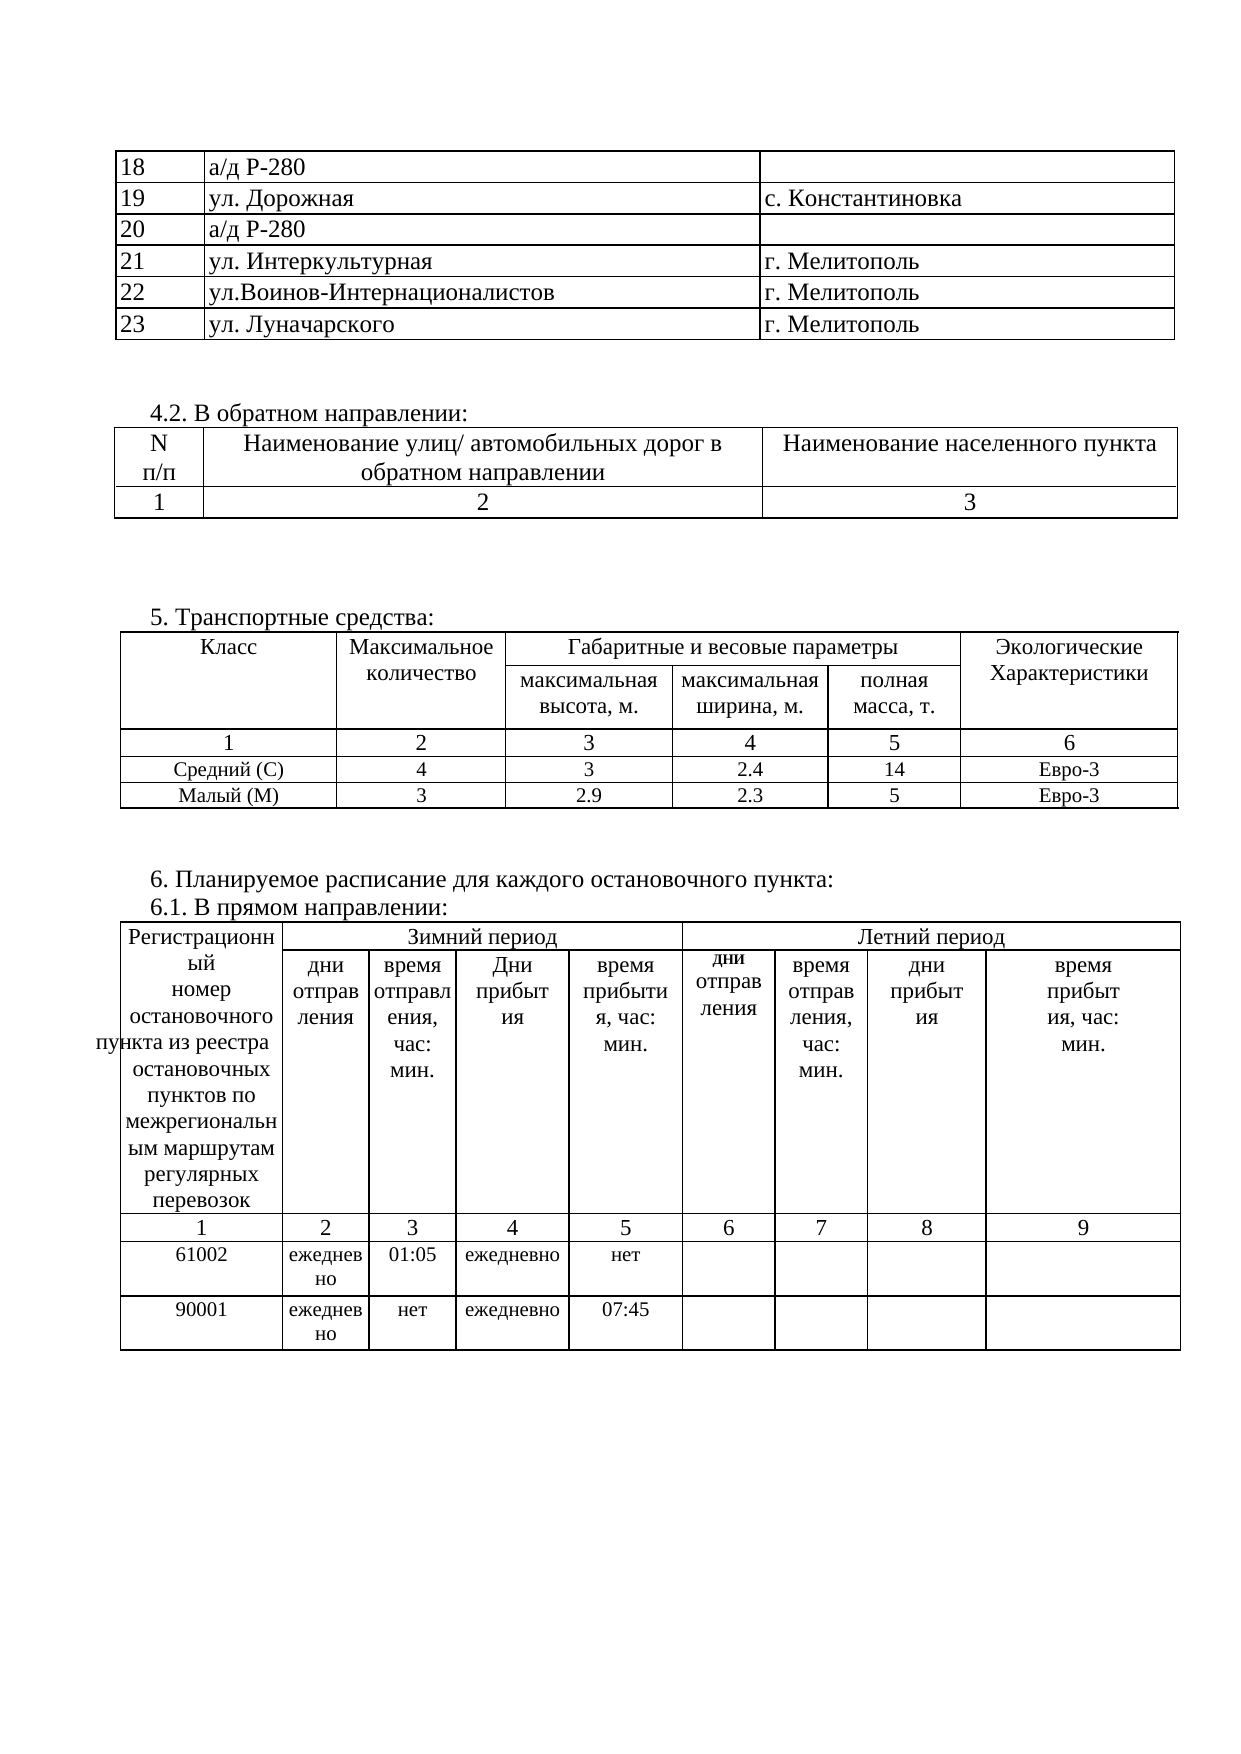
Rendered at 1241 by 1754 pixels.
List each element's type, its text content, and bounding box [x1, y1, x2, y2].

table_cell 1 [121, 1214, 282, 1241]
table_cell 2.9 [506, 783, 672, 807]
table_cell [683, 1242, 774, 1295]
table_cell 14 [829, 757, 960, 781]
table_cell с. Константиновка [761, 183, 1174, 213]
table_cell 2.3 [673, 783, 827, 807]
table_cell 2 [283, 1214, 368, 1241]
table_cell [987, 1297, 1180, 1349]
table_cell 9 [987, 1214, 1180, 1241]
table_cell 90001 [121, 1297, 282, 1349]
table_cell [987, 1242, 1180, 1295]
table_cell 19 [117, 183, 204, 213]
table_header Экологические Характеристики [961, 633, 1177, 728]
table_cell 4 [457, 1214, 568, 1241]
table_cell полная масса, т. [829, 666, 960, 728]
table_cell 2 [204, 487, 762, 517]
table_cell время прибыти я, час: мин. [570, 951, 682, 1213]
table_cell 5 [829, 730, 960, 756]
table_cell 5 [570, 1214, 682, 1241]
table_cell 21 [117, 246, 204, 276]
table_cell 07:45 [570, 1297, 682, 1349]
table_cell время прибыт ия, час: мин. [987, 951, 1180, 1213]
table_cell ежедневно [283, 1242, 368, 1295]
table_cell 4 [337, 757, 505, 781]
table_cell ежедневно [457, 1242, 568, 1295]
table_header N п/п [115, 428, 203, 486]
table_cell нет [370, 1297, 455, 1349]
table_cell [776, 1297, 867, 1349]
table_cell [868, 1242, 985, 1295]
table_cell 8 [868, 1214, 985, 1241]
table_cell 18 [117, 152, 204, 181]
table_header Наименование улиц/ автомобильных дорог в обратном направлении [204, 428, 762, 486]
text 4.2. В обратном направлении: [150, 398, 1090, 427]
table_cell 1 [115, 487, 203, 517]
table_cell 6 [961, 730, 1177, 756]
table_cell дни прибыт ия [868, 951, 985, 1213]
table_header Максимальное количество [337, 633, 505, 728]
table_cell ул.Воинов-Интернационалистов [205, 277, 759, 307]
table_cell 7 [776, 1214, 867, 1241]
table_cell ул. Дорожная [205, 183, 759, 213]
table_cell 5 [829, 783, 960, 807]
table_cell ул. Луначарского [205, 309, 759, 339]
table_cell Дни прибыт ия [457, 951, 568, 1213]
table_cell 6 [683, 1214, 774, 1241]
table_cell Средний (С) [121, 757, 336, 781]
text 5. Транспортные средства: [150, 602, 1090, 631]
table_cell г. Мелитополь [761, 246, 1174, 276]
table_cell [868, 1297, 985, 1349]
table_cell ДНИ отправ ления [683, 951, 774, 1213]
table_header Класс [121, 633, 336, 728]
table_cell максимальная высота, м. [506, 666, 672, 728]
table_cell ежедневно [283, 1297, 368, 1349]
table_cell 22 [117, 277, 204, 307]
table_cell нет [570, 1242, 682, 1295]
table_cell время отправ ления, час: мин. [776, 951, 867, 1213]
table_cell 01:05 [370, 1242, 455, 1295]
table_cell 23 [117, 309, 204, 339]
table_header Летний период [683, 923, 1180, 949]
table_cell 3 [506, 730, 672, 756]
text 6. Планируемое расписание для каждого остановочного пункта: [150, 864, 1090, 892]
table_cell 1 [121, 730, 336, 756]
table_cell [761, 215, 1174, 244]
table_cell дни отправ ления [283, 951, 368, 1213]
table_cell 3 [506, 757, 672, 781]
table_cell 3 [337, 783, 505, 807]
table_cell 61002 [121, 1242, 282, 1295]
table_cell 3 [763, 486, 1177, 517]
table_header Зимний период [283, 923, 682, 949]
table_cell г. Мелитополь [761, 277, 1174, 307]
table_cell [761, 152, 1174, 181]
table_cell 4 [673, 730, 827, 756]
text 6.1. В прямом направлении: [150, 892, 1090, 921]
table_cell г. Мелитополь [761, 309, 1174, 339]
table_cell Малый (М) [121, 783, 336, 807]
table_cell [776, 1242, 867, 1295]
table_cell 20 [117, 215, 204, 244]
table_cell ежедневно [457, 1297, 568, 1349]
table_cell [683, 1297, 774, 1349]
table_cell а/д Р-280 [205, 215, 759, 244]
table_cell 2 [337, 730, 505, 756]
table_cell Евро-3 [961, 757, 1177, 781]
table_cell 2.4 [673, 757, 827, 781]
table_header Регистрационный номер остановочного пункта из реестра остановочных пунктов по межрегиональным маршрутам регулярных перевозок [121, 923, 282, 1213]
table_header Наименование населенного пункта [763, 428, 1177, 486]
table_cell время отправл ения, час: мин. [370, 951, 455, 1213]
table_cell а/д Р-280 [205, 152, 759, 181]
table_header Габаритные и весовые параметры [506, 633, 960, 664]
table_cell ул. Интеркультурная [205, 246, 759, 276]
table_cell Евро-3 [961, 783, 1177, 807]
table_cell максимальная ширина, м. [673, 666, 827, 728]
table_cell 3 [370, 1214, 455, 1241]
